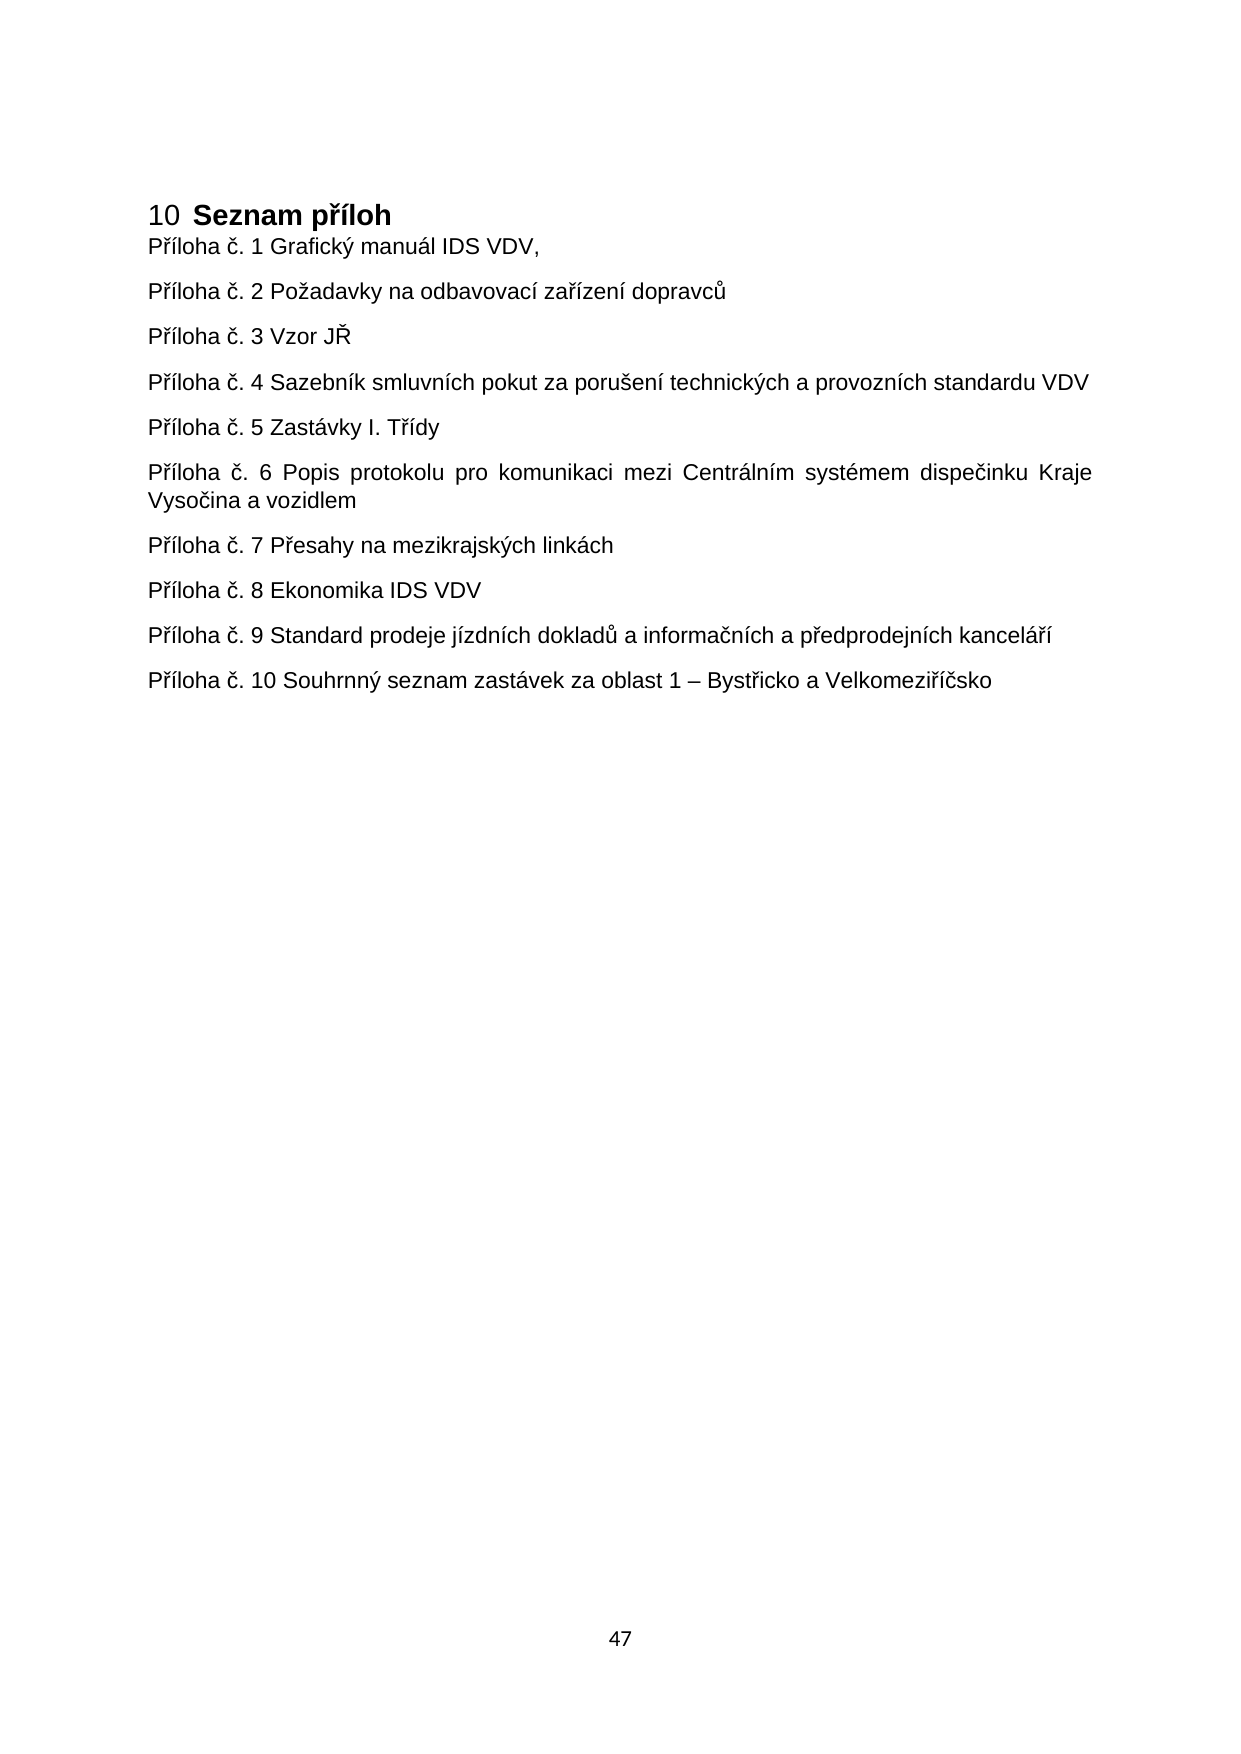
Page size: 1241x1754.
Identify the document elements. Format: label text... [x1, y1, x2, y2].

text Příloha č. 2 Požadavky na odbavovací zařízení dopravců [148, 278, 1093, 304]
text Příloha č. 8 Ekonomika IDS VDV [148, 577, 1093, 604]
text Příloha č. 5 Zastávky I. Třídy [148, 413, 1093, 440]
text Příloha č. 9 Standard prodeje jízdních dokladů a informačních a předprodejních kanceláří [148, 622, 1093, 649]
text Příloha č. 6 Popis protokolu pro komunikaci mezi Centrálním systémem dispečinku Kraje Vysočina a vozidlem [148, 459, 1093, 513]
text Příloha č. 4 Sazebník smluvních pokut za porušení technických a provozních standardu VDV [148, 368, 1093, 395]
text Příloha č. 3 Vzor JŘ [148, 323, 1093, 350]
text Příloha č. 1 Grafický manuál IDS VDV, [148, 233, 1093, 259]
text Příloha č. 7 Přesahy na mezikrajských linkách [148, 532, 1093, 558]
text Příloha č. 10 Souhrnný seznam zastávek za oblast 1 – Bystřicko a Velkomeziříčsko [148, 667, 1093, 694]
subtitle Seznam příloh [148, 198, 1093, 231]
